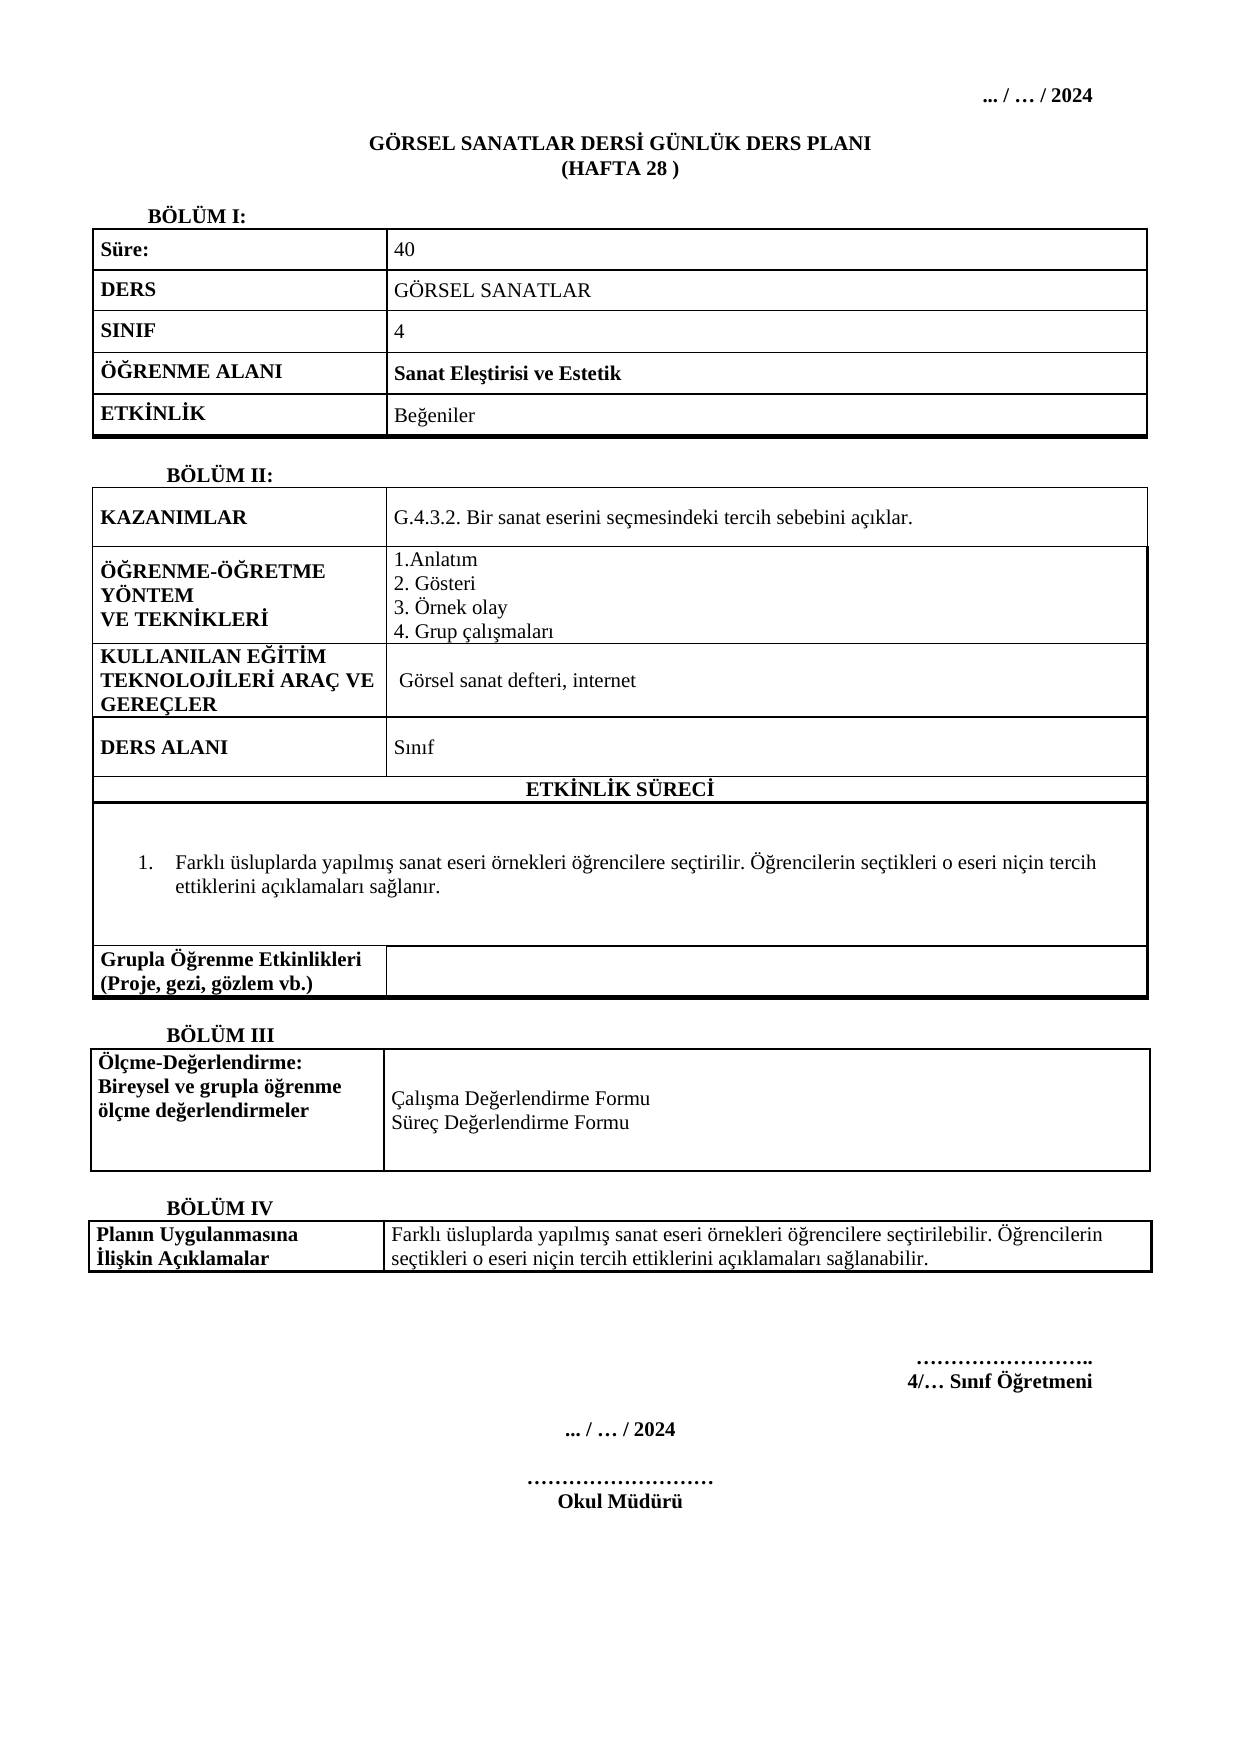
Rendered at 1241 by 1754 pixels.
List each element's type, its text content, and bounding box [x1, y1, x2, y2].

subtitle BÖLÜM III [148, 1023, 1093, 1047]
table_header Farklı üsluplarda yapılmış sanat eseri örnekleri öğrencilere seçtirilebilir. Öğrencilerin seçtikleri o eseri niçin tercih ettiklerini açıklamaları sağlanabilir. [385, 1222, 1150, 1270]
text ……………………… [148, 1465, 1093, 1489]
table_cell ETKİNLİK SÜRECİ [94, 777, 1146, 801]
table_cell KULLANILAN EĞİTİM TEKNOLOJİLERİ ARAÇ VE GEREÇLER [93, 644, 386, 716]
table_header Süre: [94, 230, 386, 269]
table_cell Farklı üsluplarda yapılmış sanat eseri örnekleri öğrencilere seçtirilir. Öğrencilerin seçtikleri o eseri niçin tercih ettiklerini açıklamaları sağlanır. [94, 804, 1146, 944]
subtitle BÖLÜM IV [148, 1196, 1093, 1220]
table_header 40 [388, 230, 1146, 269]
table_cell 4 [388, 311, 1146, 352]
text BÖLÜM I: [148, 203, 1093, 228]
table_cell Sınıf [387, 718, 1146, 776]
text …………………….. [148, 1344, 1093, 1369]
table_cell Beğeniler [388, 395, 1146, 434]
table_cell 1.Anlatım 2. Gösteri 3. Örnek olay 4. Grup çalışmaları [387, 547, 1146, 643]
table_cell SINIF [94, 311, 386, 352]
text (HAFTA 28 ) [148, 155, 1093, 179]
table_cell DERS [94, 271, 386, 310]
table_header Planın Uygulanmasına İlişkin Açıklamalar [90, 1222, 383, 1270]
text 4/… Sınıf Öğretmeni [148, 1369, 1093, 1393]
text GÖRSEL SANATLAR DERSİ GÜNLÜK DERS PLANI [148, 131, 1093, 155]
table_cell ÖĞRENME-ÖĞRETME YÖNTEM VE TEKNİKLERİ [93, 547, 386, 643]
table_cell Grupla Öğrenme Etkinlikleri (Proje, gezi, gözlem vb.) [94, 946, 386, 995]
table_header Ölçme-Değerlendirme: Bireysel ve grupla öğrenme ölçme değerlendirmeler [92, 1050, 383, 1170]
table_cell ÖĞRENME ALANI [94, 353, 386, 393]
table_cell DERS ALANI [94, 718, 386, 776]
table_cell Görsel sanat defteri, internet [387, 644, 1146, 716]
text ... / … / 2024 [148, 1417, 1093, 1441]
text BÖLÜM II: [148, 463, 1093, 487]
table_header Çalışma Değerlendirme Formu Süreç Değerlendirme Formu [385, 1050, 1149, 1170]
table_cell Sanat Eleştirisi ve Estetik [388, 353, 1146, 393]
text ... / … / 2024 [148, 83, 1093, 107]
table_cell [387, 947, 1146, 995]
table_cell ETKİNLİK [94, 395, 386, 434]
table_header G.4.3.2. Bir sanat eserini seçmesindeki tercih sebebini açıklar. [387, 488, 1147, 546]
table_header KAZANIMLAR [93, 488, 386, 546]
table_cell GÖRSEL SANATLAR [388, 271, 1146, 310]
text Okul Müdürü [148, 1489, 1093, 1513]
